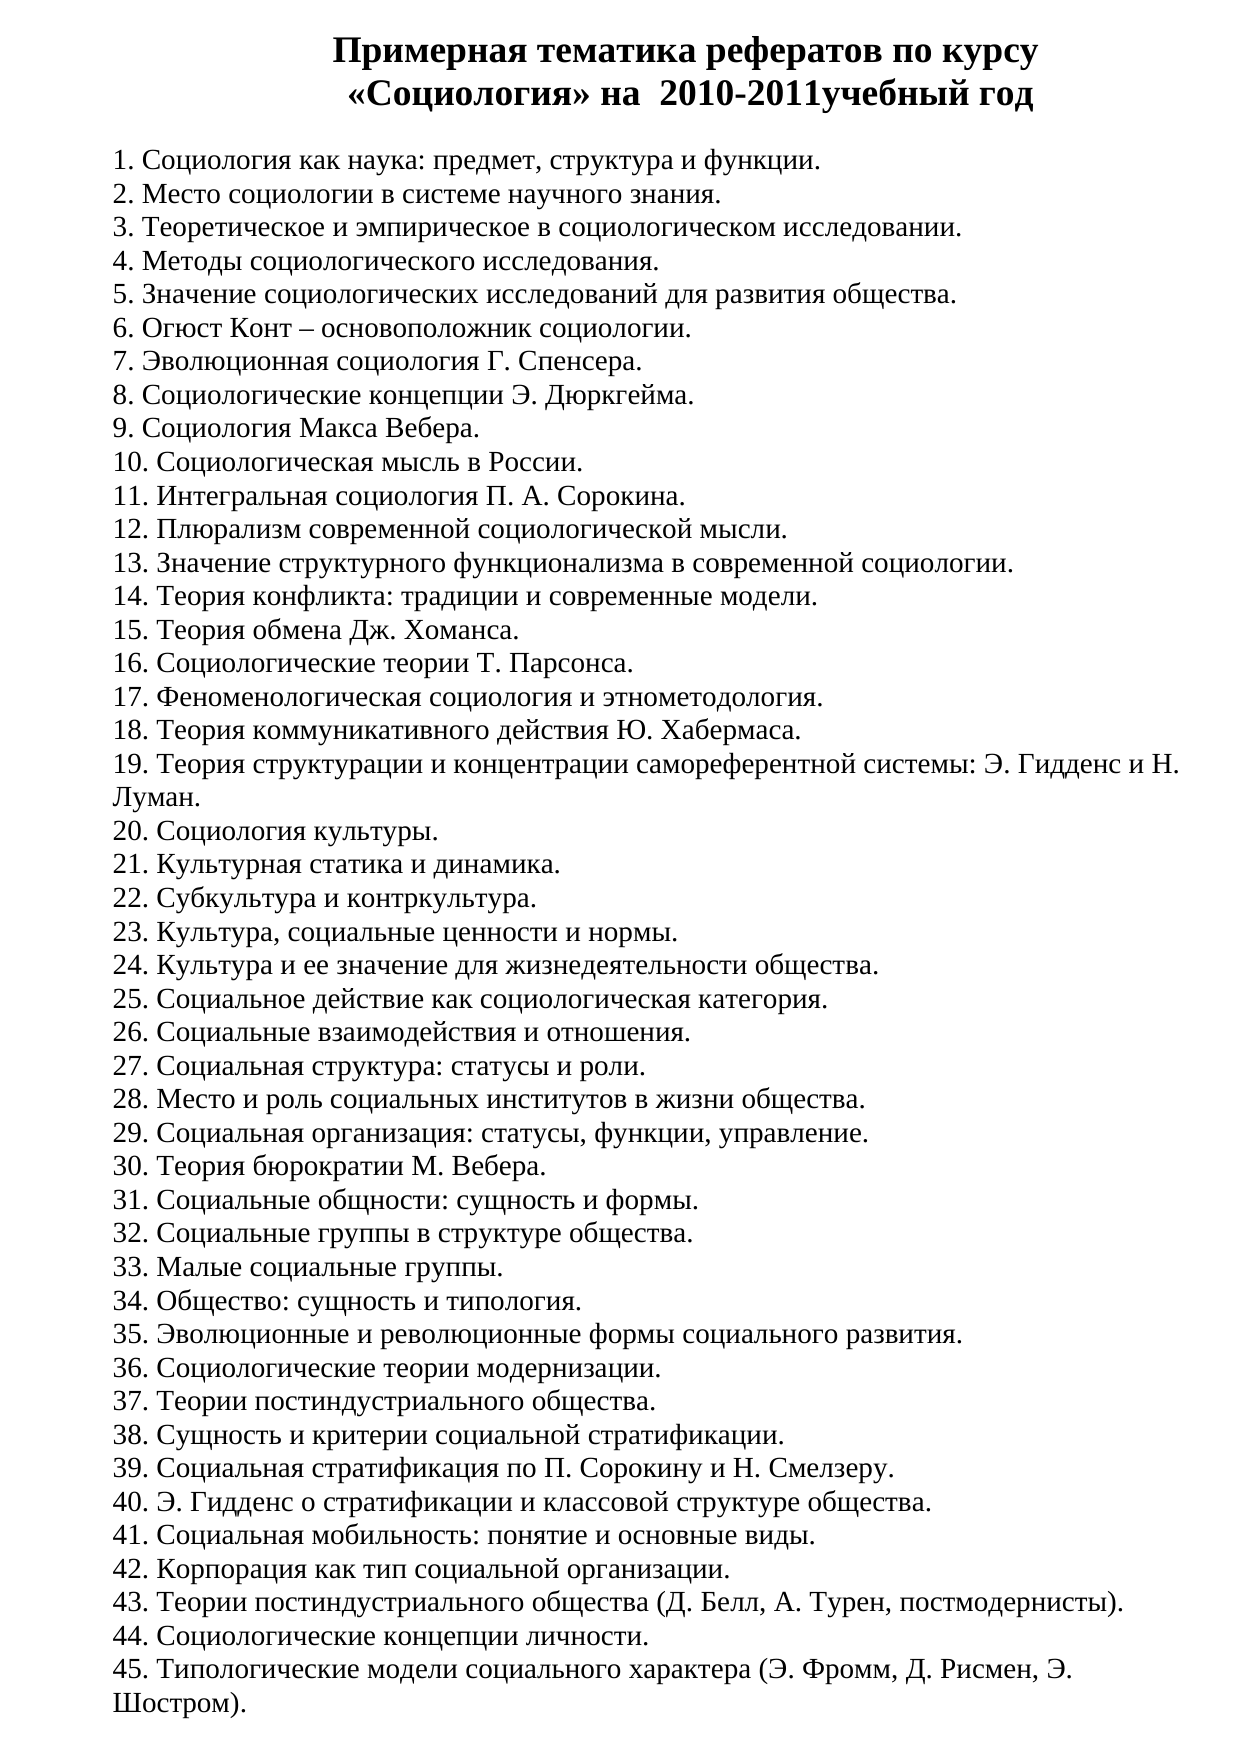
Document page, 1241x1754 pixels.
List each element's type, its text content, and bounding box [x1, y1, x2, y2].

text 26. Социальные взаимодействия и отношения. [112, 1014, 1214, 1048]
text 27. Социальная структура: статусы и роли. [112, 1048, 1214, 1081]
text 25. Социальное действие как социологическая категория. [112, 981, 1214, 1014]
text 14. Теория конфликта: традиции и современные модели. [112, 578, 1214, 612]
text 42. Корпорация как тип социальной организации. [112, 1551, 1214, 1584]
text 7. Эволюционная социология Г. Спенсера. [112, 343, 1214, 377]
text 29. Социальная организация: статусы, функции, управление. [112, 1115, 1214, 1148]
text 32. Социальные группы в структуре общества. [112, 1216, 1214, 1249]
text 12. Плюрализм современной социологической мысли. [112, 511, 1214, 545]
text 38. Сущность и критерии социальной стратификации. [112, 1417, 1214, 1450]
text 44. Социологические концепции личности. [112, 1618, 1214, 1652]
text 20. Социология культуры. [112, 813, 1214, 847]
text 36. Социологические теории модернизации. [112, 1350, 1214, 1383]
text 5. Значение социологических исследований для развития общества. [112, 276, 1214, 310]
text 30. Теория бюрократии М. Вебера. [112, 1148, 1214, 1182]
text 6. Огюст Конт – основоположник социологии. [112, 310, 1214, 343]
text 40. Э. Гидденс о стратификации и классовой структуре общества. [112, 1484, 1214, 1517]
text 31. Социальные общности: сущность и формы. [112, 1182, 1214, 1216]
text 33. Малые социальные группы. [112, 1249, 1214, 1283]
text 4. Методы социологического исследования. [112, 243, 1214, 276]
text 11. Интегральная социология П. А. Сорокина. [112, 478, 1214, 511]
text 37. Теории постиндустриального общества. [112, 1383, 1214, 1417]
text 13. Значение структурного функционализма в современной социологии. [112, 545, 1214, 578]
text 1. Социология как наука: предмет, структура и функции. [112, 142, 1214, 176]
text 23. Культура, социальные ценности и нормы. [112, 914, 1214, 947]
text 34. Общество: сущность и типология. [112, 1283, 1214, 1316]
text 17. Феноменологическая социология и этнометодология. [112, 679, 1214, 712]
text 41. Социальная мобильность: понятие и основные виды. [112, 1517, 1214, 1551]
text 8. Социологические концепции Э. Дюркгейма. [112, 377, 1214, 411]
text 18. Теория коммуникативного действия Ю. Хабермаса. [112, 712, 1214, 746]
text 21. Культурная статика и динамика. [112, 847, 1214, 880]
text 28. Место и роль социальных институтов в жизни общества. [112, 1081, 1214, 1115]
text 24. Культура и ее значение для жизнедеятельности общества. [112, 947, 1214, 981]
text 9. Социология Макса Вебера. [112, 411, 1214, 444]
text Примерная тематика рефератов по курсу [157, 27, 1214, 70]
text 2. Место социологии в системе научного знания. [112, 176, 1214, 209]
text 15. Теория обмена Дж. Хоманса. [112, 612, 1214, 645]
text 19. Теория структурации и концентрации самореферентной системы: Э. Гидденс и Н. Луман. [112, 746, 1214, 813]
text 45. Типологические модели социального характера (Э. Фромм, Д. Рисмен, Э. Шостром). [112, 1652, 1214, 1719]
text 43. Теории постиндустриального общества (Д. Белл, А. Турен, постмодернисты). [112, 1584, 1214, 1618]
text 10. Социологическая мысль в России. [112, 444, 1214, 478]
text 22. Субкультура и контркультура. [112, 880, 1214, 914]
text 3. Теоретическое и эмпирическое в социологическом исследовании. [112, 209, 1214, 243]
text «Социология» на 2010-2011учебный год [157, 70, 1214, 113]
text 39. Социальная стратификация по П. Сорокину и Н. Смелзеру. [112, 1450, 1214, 1484]
text 35. Эволюционные и революционные формы социального развития. [112, 1316, 1214, 1350]
text 16. Социологические теории Т. Парсонса. [112, 645, 1214, 679]
